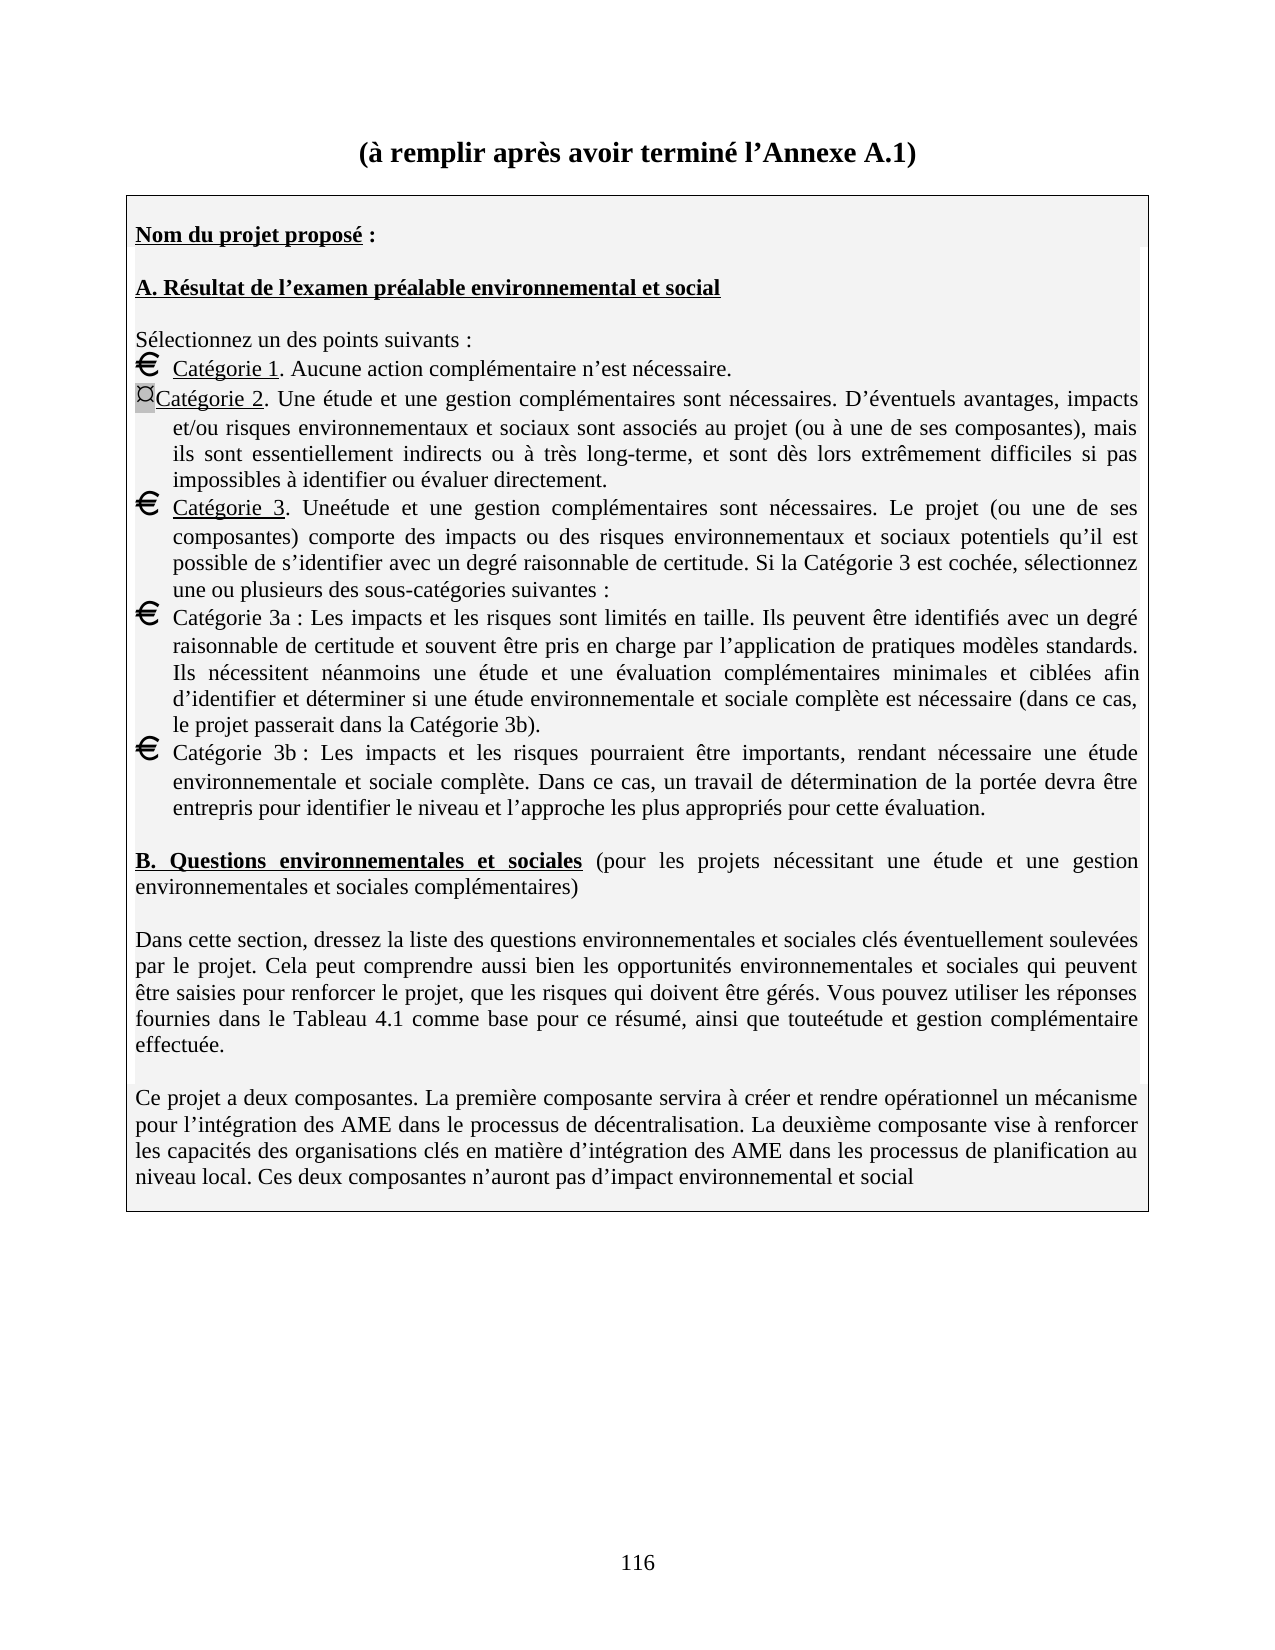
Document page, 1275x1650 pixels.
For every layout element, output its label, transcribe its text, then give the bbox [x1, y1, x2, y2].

list Catégorie 3a : Les impacts et les risques sont limités en taille. Ils peuvent être identifiés avec un degré raisonnable de certitude et souvent être pris en charge par l’application de pratiques modèles standards. Ils nécessitent néanmoins une étude et une évaluation complémentaires minimales et ciblées afin d’identifier et déterminer si une étude environnementale et sociale complète est nécessaire (dans ce cas, le projet passerait dans la Catégorie 3b). [135, 602, 1140, 738]
text Sélectionnez un des points suivants : [135, 327, 1140, 353]
text B. Questions environnementales et sociales (pour les projets nécessitant une étude et une gestion environnementales et sociales complémentaires) [135, 847, 1140, 900]
list Catégorie 1. Aucune action complémentaire n’est nécessaire. [135, 353, 1140, 383]
text Catégorie 2. Une étude et une gestion complémentaires sont nécessaires. D’éventuels avantages, impacts et/ou risques environnementaux et sociaux sont associés au projet (ou à une de ses composantes), mais ils sont essentiellement indirects ou à très long-terme, et sont dès lors extrêmement difficiles si pas impossibles à identifier ou évaluer directement. [135, 383, 1140, 493]
text Nom du projet proposé : [127, 196, 1148, 247]
text A. Résultat de l’examen préalable environnemental et social [135, 274, 1140, 300]
text Dans cette section, dressez la liste des questions environnementales et sociales clés éventuellement soulevées par le projet. Cela peut comprendre aussi bien les opportunités environnementales et sociales qui peuvent être saisies pour renforcer le projet, que les risques qui doivent être gérés. Vous pouvez utiliser les réponses fournies dans le Tableau 4.1 comme base pour ce résumé, ainsi que touteétude et gestion complémentaire effectuée. [135, 926, 1140, 1058]
text (à remplir après avoir terminé l’Annexe A.1) [135, 135, 1140, 169]
list Catégorie 3b : Les impacts et les risques pourraient être importants, rendant nécessaire une étude environnementale et sociale complète. Dans ce cas, un travail de détermination de la portée devra être entrepris pour identifier le niveau et l’approche les plus appropriés pour cette évaluation. [135, 738, 1140, 821]
list Catégorie 3. Uneétude et une gestion complémentaires sont nécessaires. Le projet (ou une de ses composantes) comporte des impacts ou des risques environnementaux et sociaux potentiels qu’il est possible de s’identifier avec un degré raisonnable de certitude. Si la Catégorie 3 est cochée, sélectionnez une ou plusieurs des sous-catégories suivantes : [135, 493, 1140, 602]
text Ce projet a deux composantes. La première composante servira à créer et rendre opérationnel un mécanisme pour l’intégration des AME dans le processus de décentralisation. La deuxième composante vise à renforcer les capacités des organisations clés en matière d’intégration des AME dans les processus de planification au niveau local. Ces deux composantes n’auront pas d’impact environnemental et social [127, 1058, 1148, 1211]
